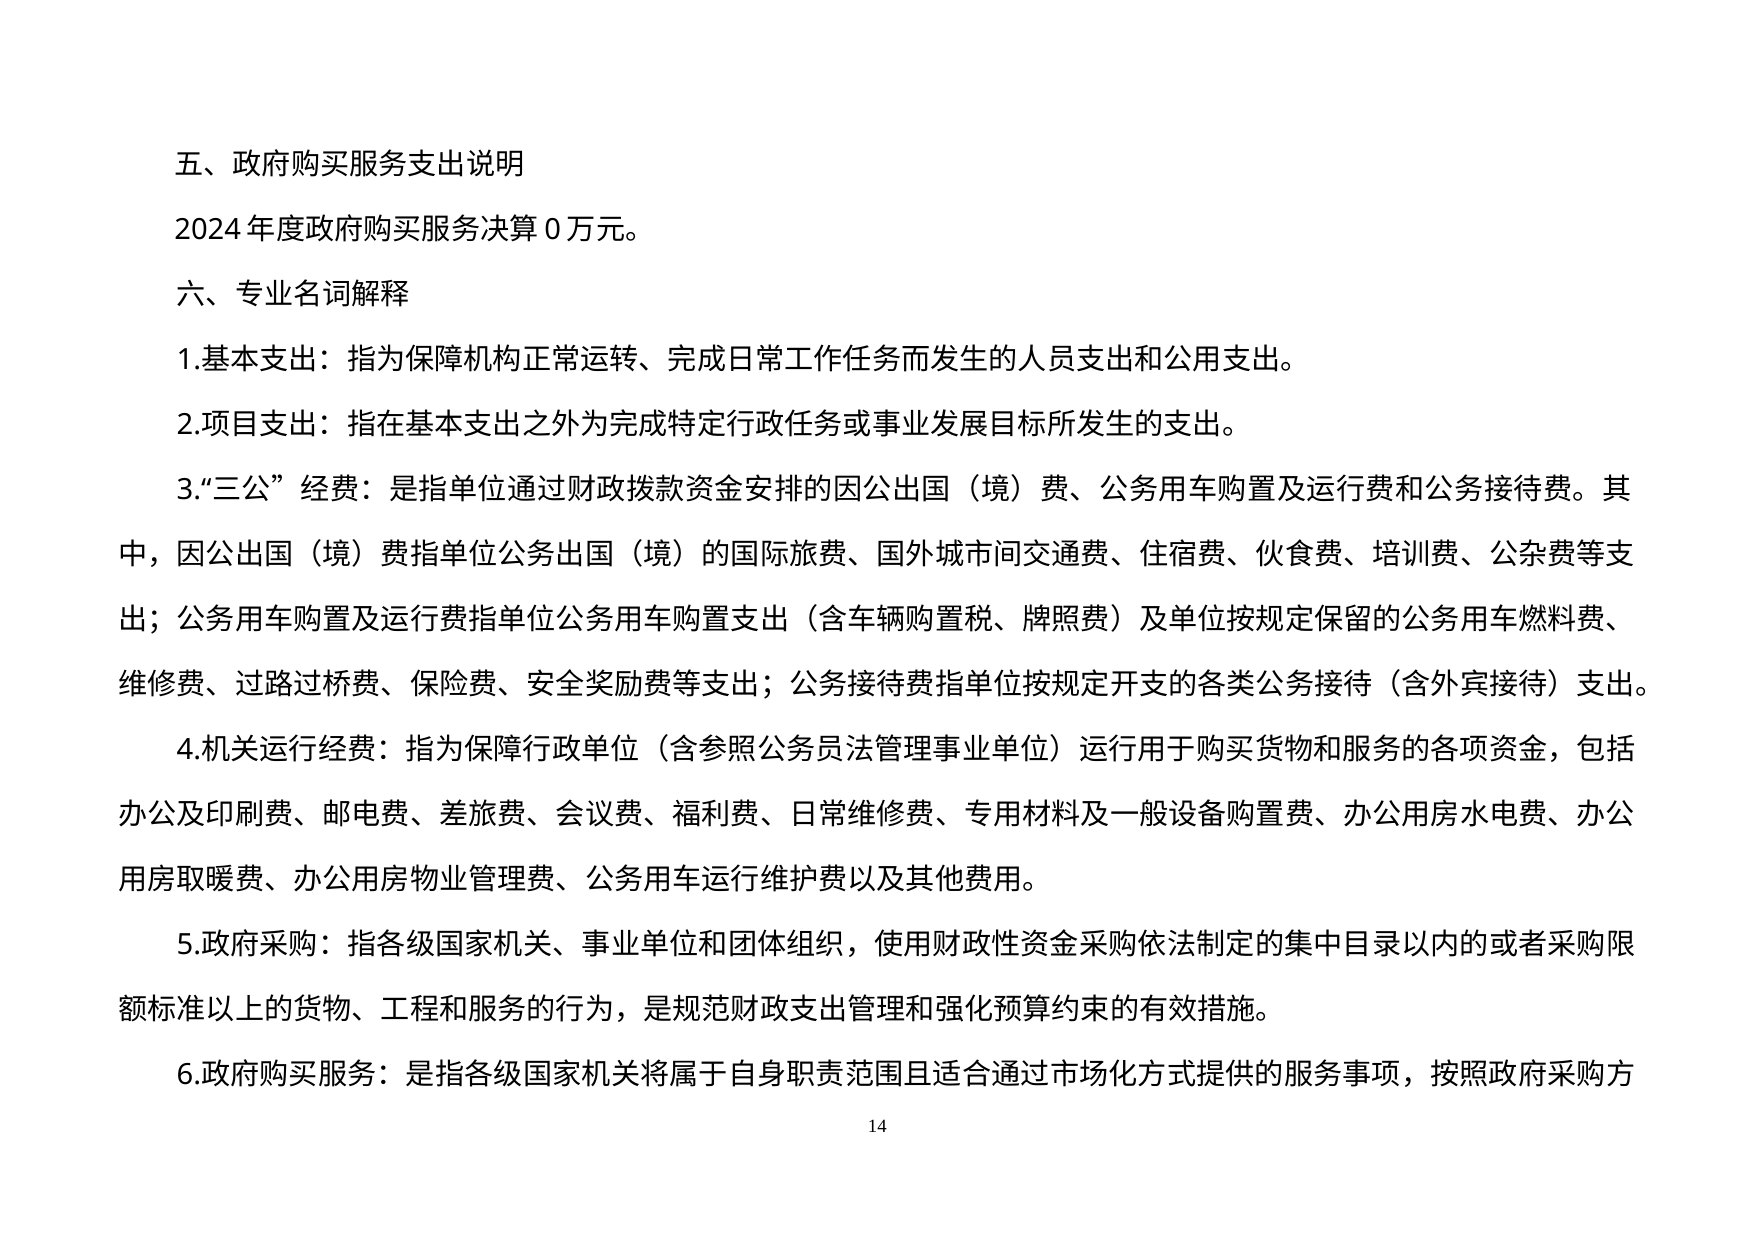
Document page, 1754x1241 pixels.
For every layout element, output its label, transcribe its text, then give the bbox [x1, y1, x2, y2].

text 六、专业名词解释 [118, 259, 1636, 324]
text 五、政府购买服务支出说明 [118, 129, 1636, 194]
text 1.基本支出：指为保障机构正常运转、完成日常工作任务而发生的人员支出和公用支出。 [118, 324, 1636, 389]
text 4.机关运行经费：指为保障行政单位（含参照公务员法管理事业单位）运行用于购买货物和服务的各项资金，包括办公及印刷费、邮电费、差旅费、会议费、福利费、日常维修费、专用材料及一般设备购置费、办公用房水电费、办公用房取暖费、办公用房物业管理费、公务用车运行维护费以及其他费用。 [118, 714, 1636, 909]
text 5.政府采购：指各级国家机关、事业单位和团体组织，使用财政性资金采购依法制定的集中目录以内的或者采购限额标准以上的货物、工程和服务的行为，是规范财政支出管理和强化预算约束的有效措施。 [118, 909, 1636, 1039]
text 2.项目支出：指在基本支出之外为完成特定行政任务或事业发展目标所发生的支出。 [118, 389, 1636, 454]
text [118, 1039, 1636, 1104]
text 3.“三公”经费：是指单位通过财政拨款资金安排的因公出国（境）费、公务用车购置及运行费和公务接待费。其中，因公出国（境）费指单位公务出国（境）的国际旅费、国外城市间交通费、住宿费、伙食费、培训费、公杂费等支出；公务用车购置及运行费指单位公务用车购置支出（含车辆购置税、牌照费）及单位按规定保留的公务用车燃料费、维修费、过路过桥费、保险费、安全奖励费等支出；公务接待费指单位按规定开支的各类公务接待（含外宾接待）支出。 [118, 454, 1636, 714]
text 2024年度政府购买服务决算0万元。 [118, 194, 1636, 259]
